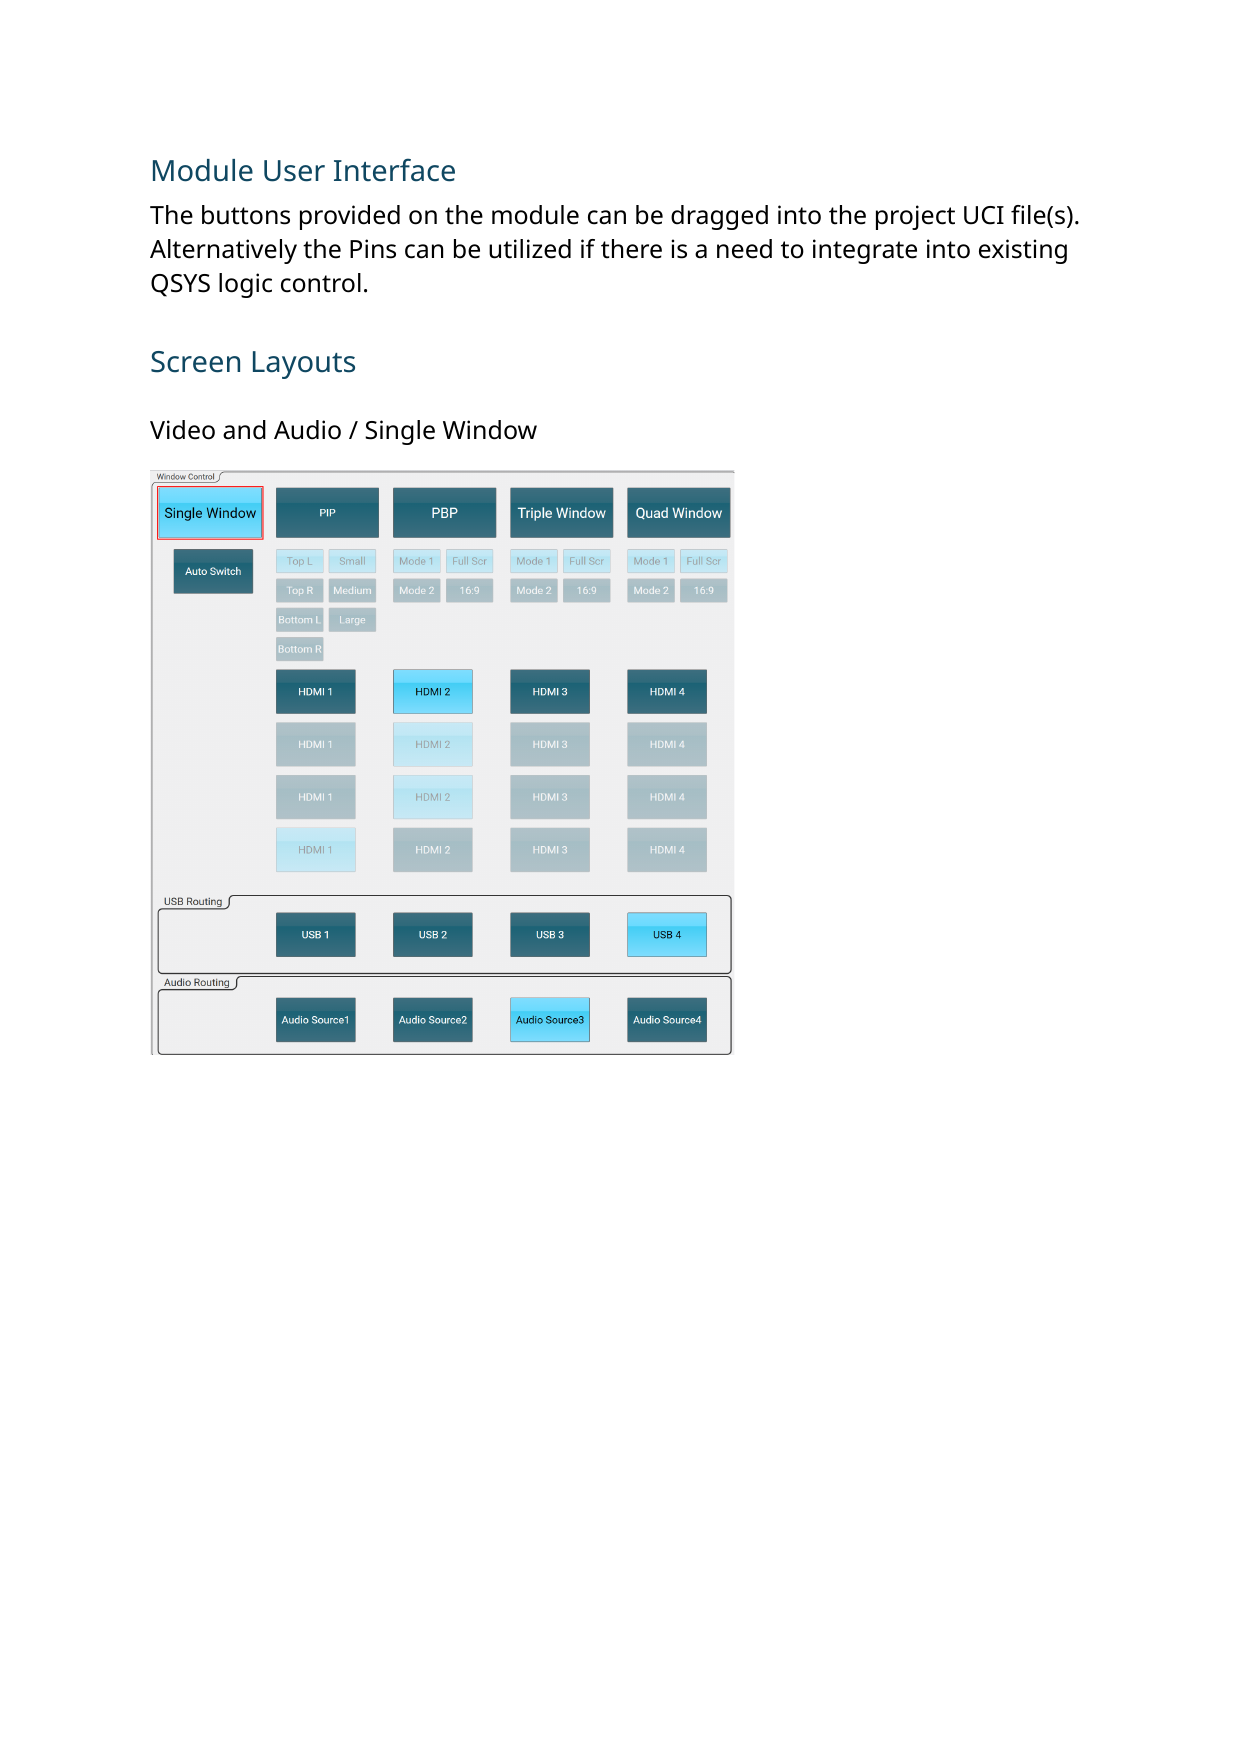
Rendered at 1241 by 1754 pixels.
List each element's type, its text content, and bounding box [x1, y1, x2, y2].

picture [150, 470, 735, 1055]
list Video and Audio / Single Window [150, 413, 1090, 447]
subtitle Module User Interface [150, 150, 1090, 190]
list The buttons provided on the module can be dragged into the project UCI file(s). Alternatively the Pins can be utilized if there is a need to integrate into existing QSYS logic control. [150, 198, 1090, 300]
subtitle Screen Layouts [150, 341, 1090, 381]
